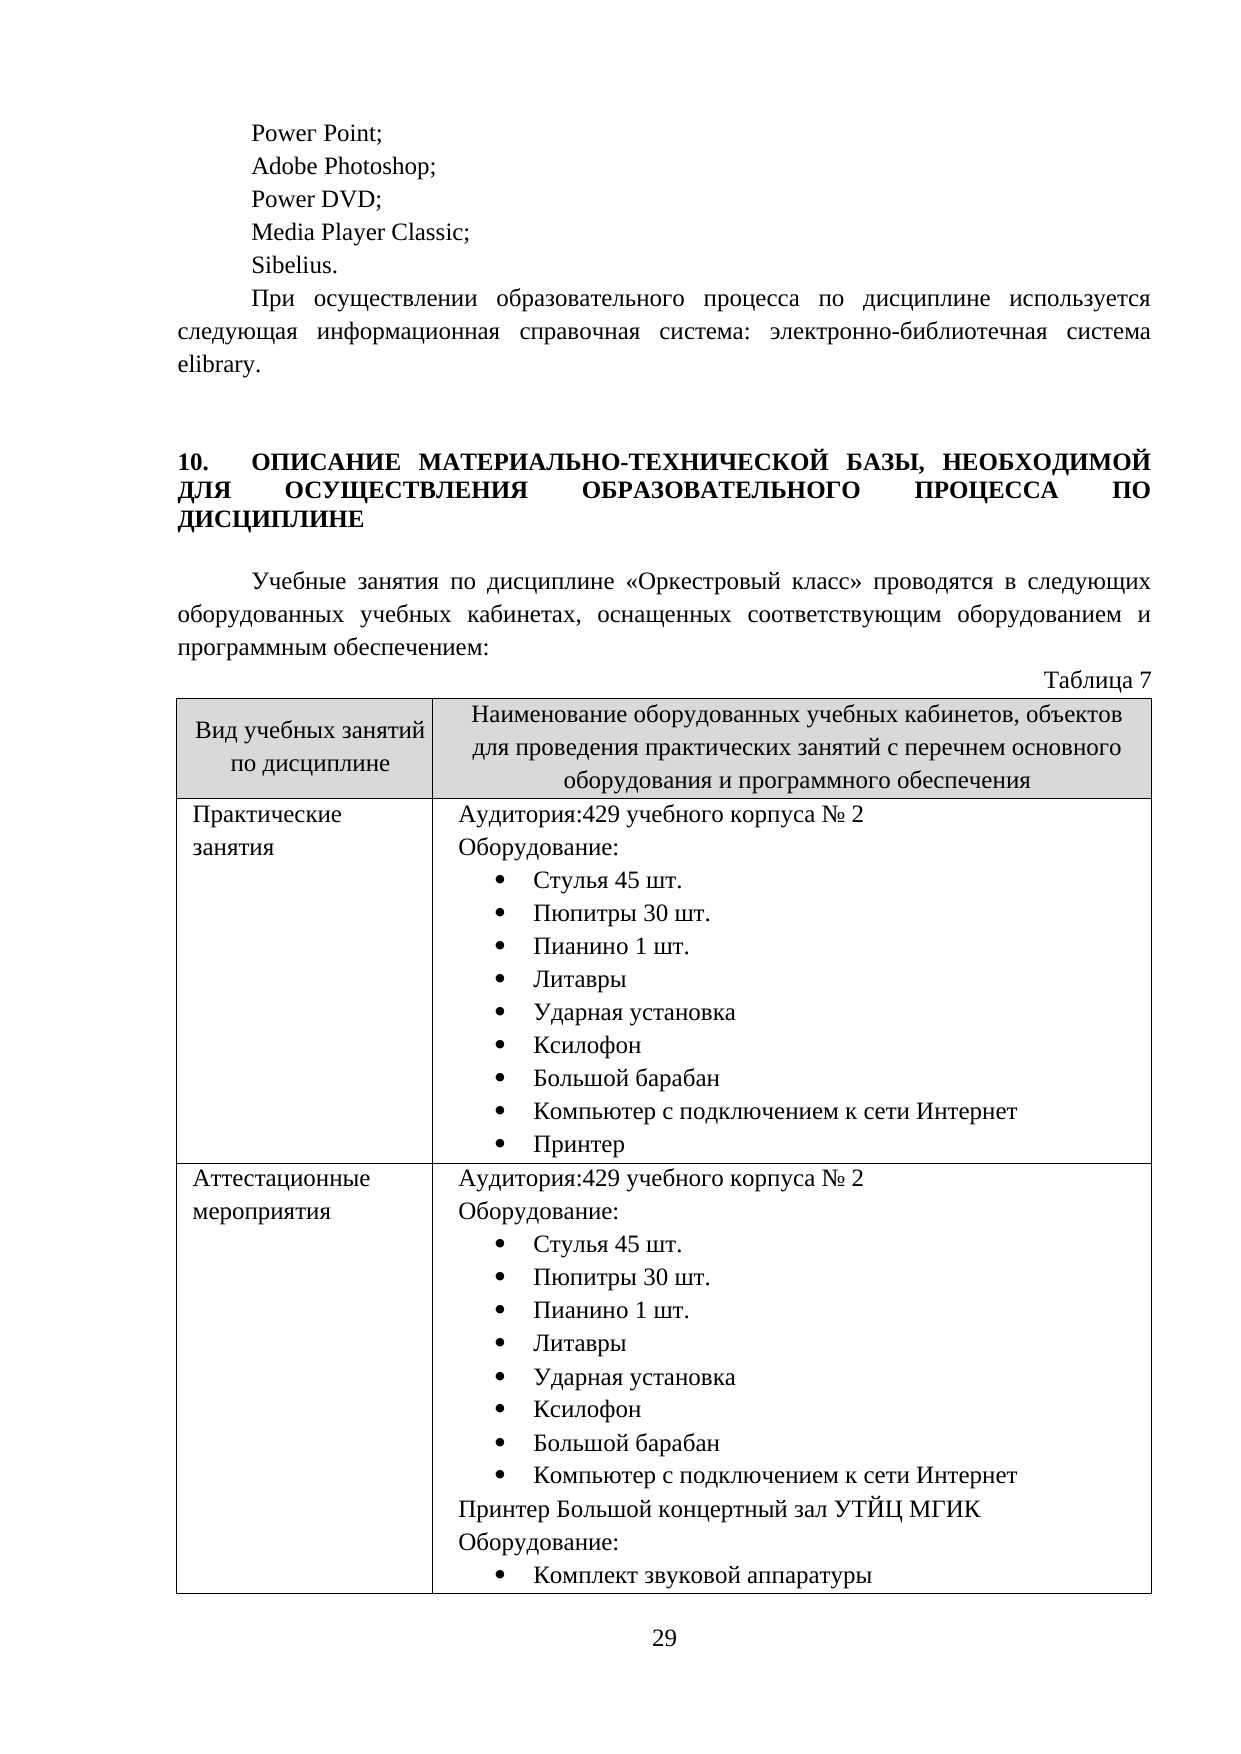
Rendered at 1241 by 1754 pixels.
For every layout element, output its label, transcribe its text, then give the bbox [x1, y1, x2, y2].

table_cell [433, 1164, 1151, 1593]
table_header Наименование оборудованных учебных кабинетов, объектов для проведения практических занятий с перечнем основного оборудования и программного обеспечения [433, 699, 1151, 798]
table_header Вид учебных занятий по дисциплине [177, 699, 432, 798]
text Таблица 7 [177, 665, 1152, 694]
subtitle ОПИСАНИЕ МАТЕРИАЛЬНО-ТЕХНИЧЕСКОЙ БАЗЫ, НЕОБХОДИМОЙ ДЛЯ ОСУЩЕСТВЛЕНИЯ ОБРАЗОВАТЕЛЬНОГО ПРОЦЕССА ПО ДИСЦИПЛИНЕ [177, 447, 1152, 533]
text Sibelius. [251, 250, 1152, 279]
text Adobe Photoshop; [251, 151, 1152, 180]
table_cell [177, 1164, 432, 1593]
text Power DVD; [251, 184, 1152, 213]
text Powег Роint; [251, 118, 1152, 147]
text Учебные занятия по дисциплине «Оркестровый класс» проводятся в следующих оборудованных учебных кабинетах, оснащенных соответствующим оборудованием и программным обеспечением: [177, 566, 1152, 661]
text Media Player Classic; [251, 217, 1152, 246]
text При осуществлении образовательного процесса по дисциплине используется следующая информационная справочная система: электронно-библиотечная система elibrary. [177, 283, 1152, 378]
table_cell Практические занятия [177, 799, 432, 1162]
table_cell Аудитория:429 учебного корпуса № 2 Оборудование: Стулья 45 шт. Пюпитры 30 шт. Пианино 1 шт. Литавры Ударная установка Ксилофон Большой барабан Компьютер с подключением к сети Интернет Принтер [433, 799, 1151, 1162]
